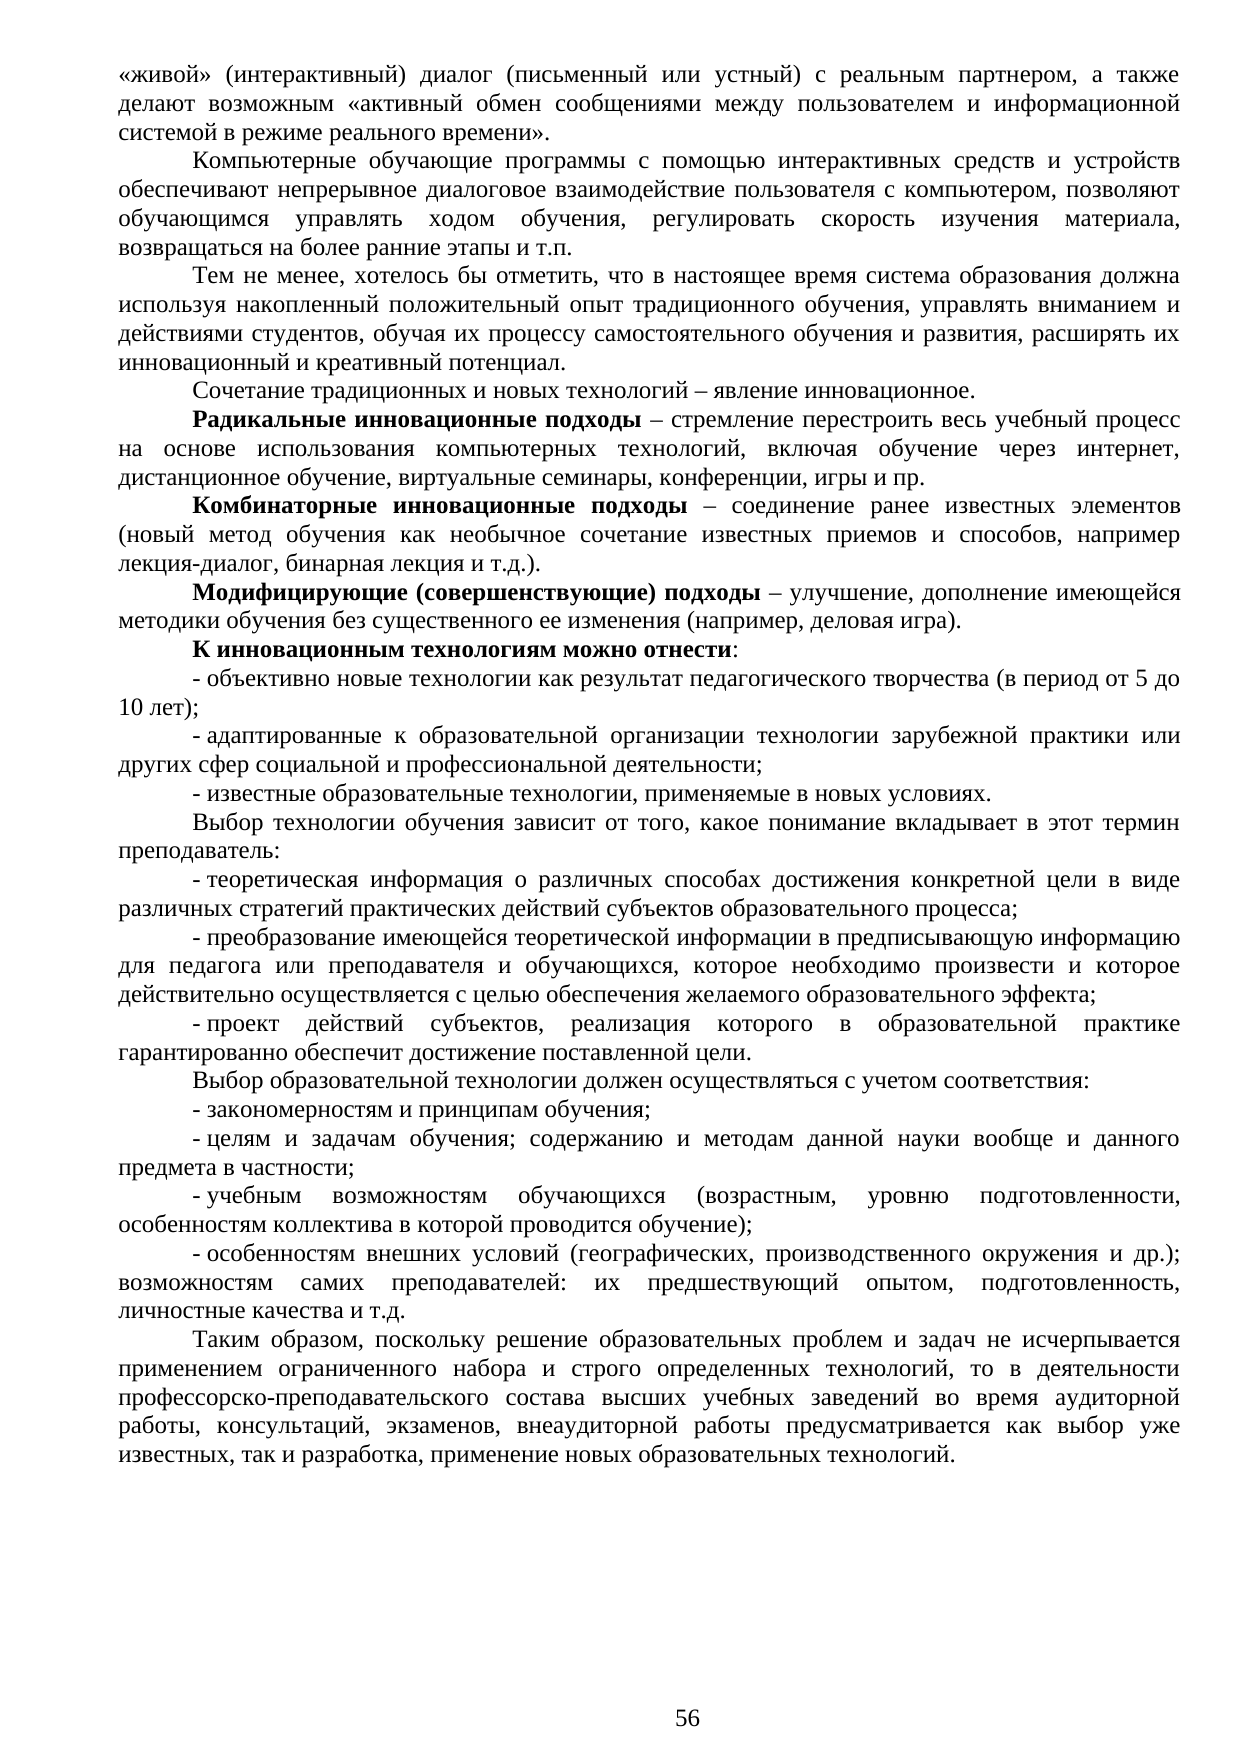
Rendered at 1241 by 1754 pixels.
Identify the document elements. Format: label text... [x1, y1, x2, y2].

text Комбинаторные инновационные подходы – соединение ранее известных элементов (новый метод обучения как необычное сочетание известных приемов и способов, например лекция-диалог, бинарная лекция и т.д.). [118, 490, 1181, 577]
text Компьютерные обучающие программы с помощью интерактивных средств и устройств обеспечивают непрерывное диалоговое взаимодействие пользователя с компьютером, позволяют обучающимся управлять ходом обучения, регулировать скорость изучения материала, возвращаться на более ранние этапы и т.п. [118, 145, 1181, 260]
text - целям и задачам обучения; содержанию и методам данной науки вообще и данного предмета в частности; [118, 1123, 1181, 1180]
text Модифицирующие (совершенствующие) подходы – улучшение, дополнение имеющейся методики обучения без существенного ее изменения (например, деловая игра). [118, 577, 1181, 634]
text - проект действий субъектов, реализация которого в образовательной практике гарантированно обеспечит достижение поставленной цели. [118, 1008, 1181, 1065]
text Таким образом, поскольку решение образовательных проблем и задач не исчерпывается применением ограниченного набора и строго определенных технологий, то в деятельности профессорско-преподавательского состава высших учебных заведений во время аудиторной работы, консультаций, экзаменов, внеаудиторной работы предусматривается как выбор уже известных, так и разработка, применение новых образовательных технологий. [118, 1324, 1181, 1468]
text Тем не менее, хотелось бы отметить, что в настоящее время система образования должна используя накопленный положительный опыт традиционного обучения, управлять вниманием и действиями студентов, обучая их процессу самостоятельного обучения и развития, расширять их инновационный и креативный потенциал. [118, 260, 1181, 375]
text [118, 59, 1181, 145]
text Радикальные инновационные подходы – стремление перестроить весь учебный процесс на основе использования компьютерных технологий, включая обучение через интернет, дистанционное обучение, виртуальные семинары, конференции, игры и пр. [118, 404, 1181, 490]
text К инновационным технологиям можно отнести: [118, 634, 1181, 663]
text - учебным возможностям обучающихся (возрастным, уровню подготовленности, особенностям коллектива в которой проводится обучение); [118, 1180, 1181, 1238]
text - преобразование имеющейся теоретической информации в предписывающую информацию для педагога или преподавателя и обучающихся, которое необходимо произвести и которое действительно осуществляется с целью обеспечения желаемого образовательного эффекта; [118, 922, 1181, 1008]
text - особенностям внешних условий (географических, производственного окружения и др.); возможностям самих преподавателей: их предшествующий опытом, подготовленность, личностные качества и т.д. [118, 1238, 1181, 1324]
text - закономерностям и принципам обучения; [118, 1094, 1181, 1123]
text - теоретическая информация о различных способах достижения конкретной цели в виде различных стратегий практических действий субъектов образовательного процесса; [118, 864, 1181, 922]
text Выбор технологии обучения зависит от того, какое понимание вкладывает в этот термин преподаватель: [118, 807, 1181, 864]
text Выбор образовательной технологии должен осуществляться с учетом соответствия: [118, 1065, 1181, 1094]
text Сочетание традиционных и новых технологий – явление инновационное. [118, 375, 1181, 404]
text - известные образовательные технологии, применяемые в новых условиях. [118, 778, 1181, 807]
text - объективно новые технологии как результат педагогического творчества (в период от 5 до 10 лет); [118, 663, 1181, 720]
text - адаптированные к образовательной организации технологии зарубежной практики или других сфер социальной и профессиональной деятельности; [118, 720, 1181, 778]
